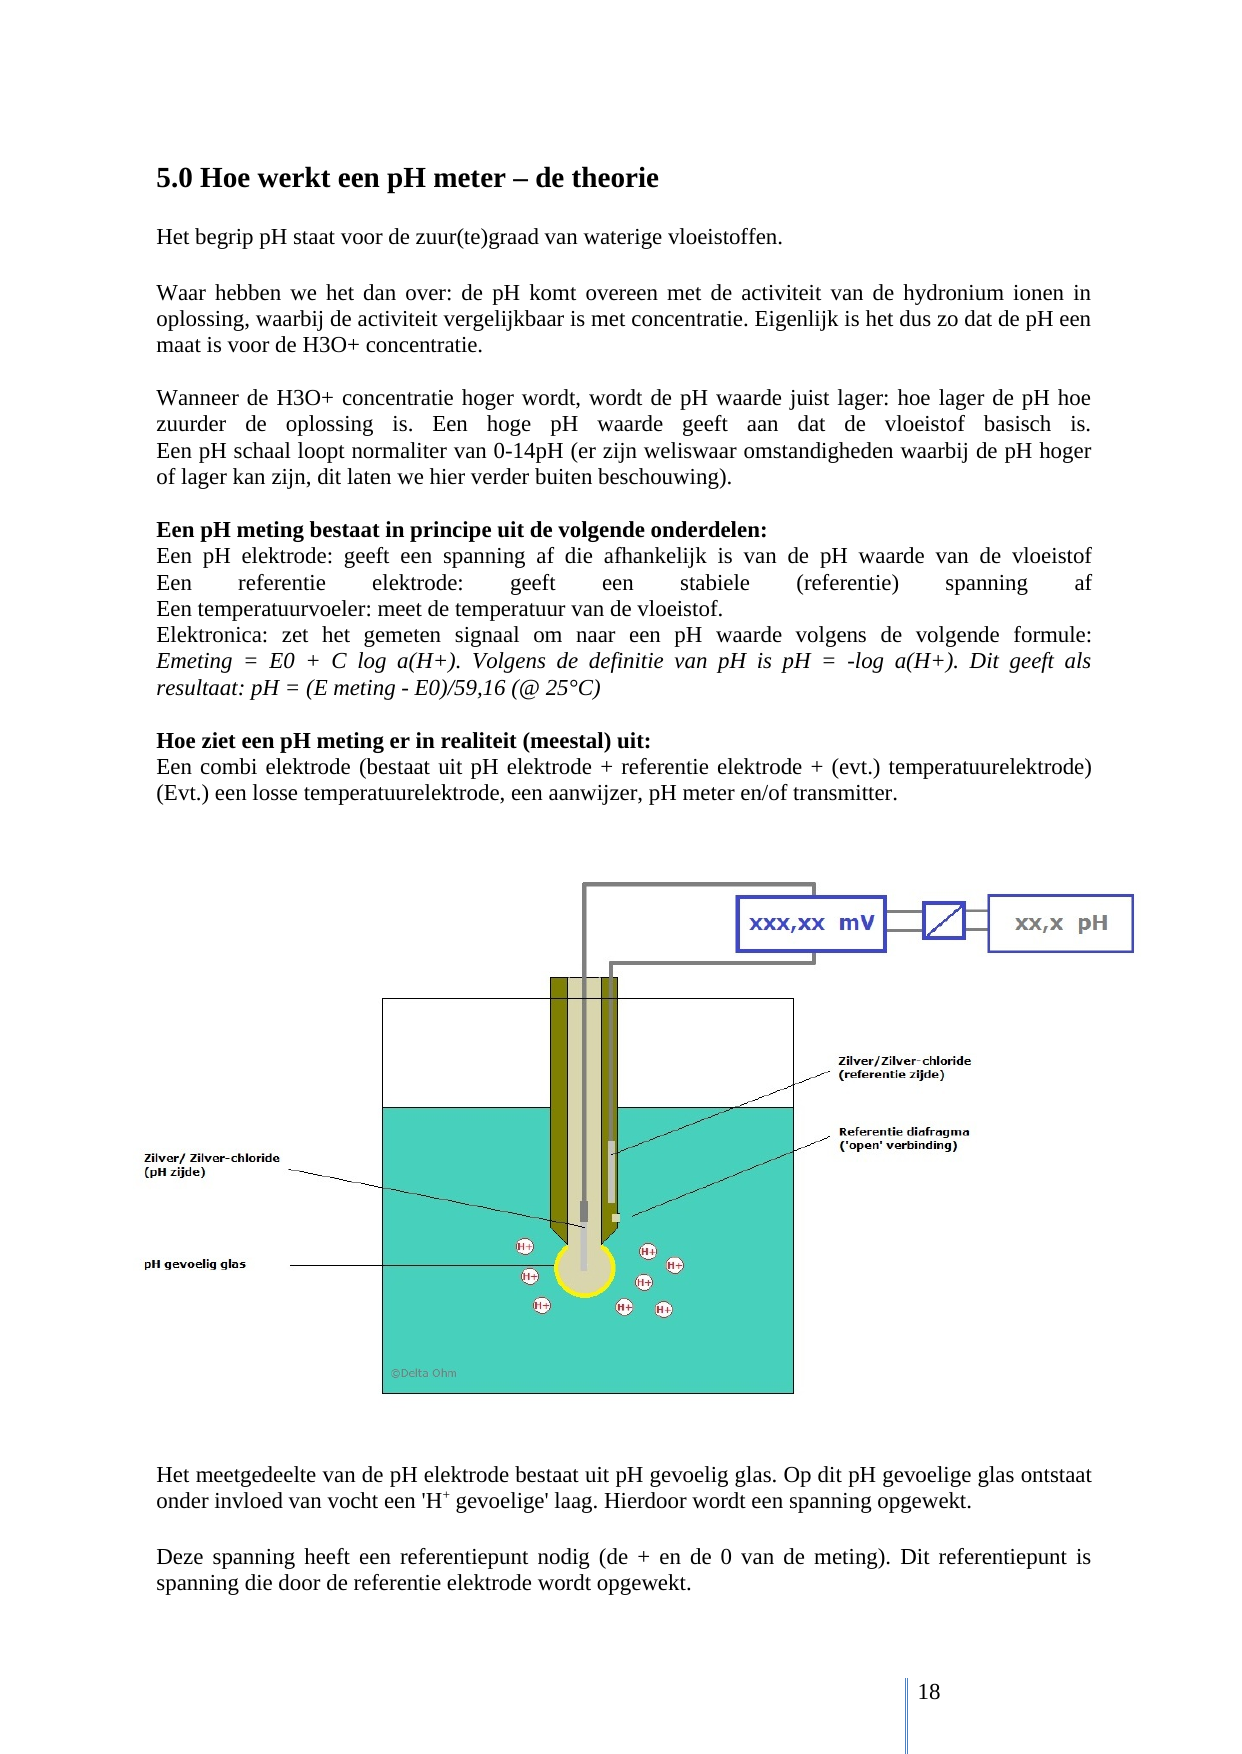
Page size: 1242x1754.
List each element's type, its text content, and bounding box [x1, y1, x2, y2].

text Waar hebben we het dan over: de pH komt overeen met de activiteit van de hydronium ionen in oplossing, waarbij de activiteit vergelijkbaar is met concentratie. Eigenlijk is het dus zo dat de pH een maat is voor de H3O+ concentratie. [156, 279, 1094, 358]
text Het meetgedeelte van de pH elektrode bestaat uit pH gevoelig glas. Op dit pH gevoelige glas ontstaat onder invloed van vocht een 'H+ gevoelige' laag. Hierdoor wordt een spanning opgewekt. [156, 1432, 1094, 1513]
text Een pH meting bestaat in principe uit de volgende onderdelen: [156, 516, 1094, 542]
text Deze spanning heeft een referentiepunt nodig (de + en de 0 van de meting). Dit referentiepunt is spanning die door de referentie elektrode wordt opgewekt. [156, 1543, 1094, 1595]
subtitle 5.0 Hoe werkt een pH meter – de theorie [156, 160, 1094, 194]
text Hoe ziet een pH meting er in realiteit (meestal) uit: [156, 727, 1094, 753]
picture [106, 834, 1200, 1432]
text Een combi elektrode (bestaat uit pH elektrode + referentie elektrode + (evt.) temperatuurelektrode) (Evt.) een losse temperatuurelektrode, een aanwijzer, pH meter en/of transmitter. [156, 753, 1094, 806]
text Het begrip pH staat voor de zuur(te)graad van waterige vloeistoffen. [156, 223, 1094, 249]
text Elektronica: zet het gemeten signaal om naar een pH waarde volgens de volgende formule: Emeting = E0 + C log a(H+). Volgens de definitie van pH is pH = -log a(H+). Dit geeft als resultaat: pH = (E meting - E0)/59,16 (@ 25°C) [156, 621, 1094, 700]
text Wanneer de H3O+ concentratie hoger wordt, wordt de pH waarde juist lager: hoe lager de pH hoe zuurder de oplossing is. Een hoge pH waarde geeft aan dat de vloeistof basisch is. Een pH schaal loopt normaliter van 0-14pH (er zijn weliswaar omstandigheden waarbij de pH hoger of lager kan zijn, dit laten we hier verder buiten beschouwing). [156, 358, 1094, 489]
text Een pH elektrode: geeft een spanning af die afhankelijk is van de pH waarde van de vloeistof Een referentie elektrode: geeft een stabiele (referentie) spanning af Een temperatuurvoeler: meet de temperatuur van de vloeistof. [156, 542, 1094, 621]
